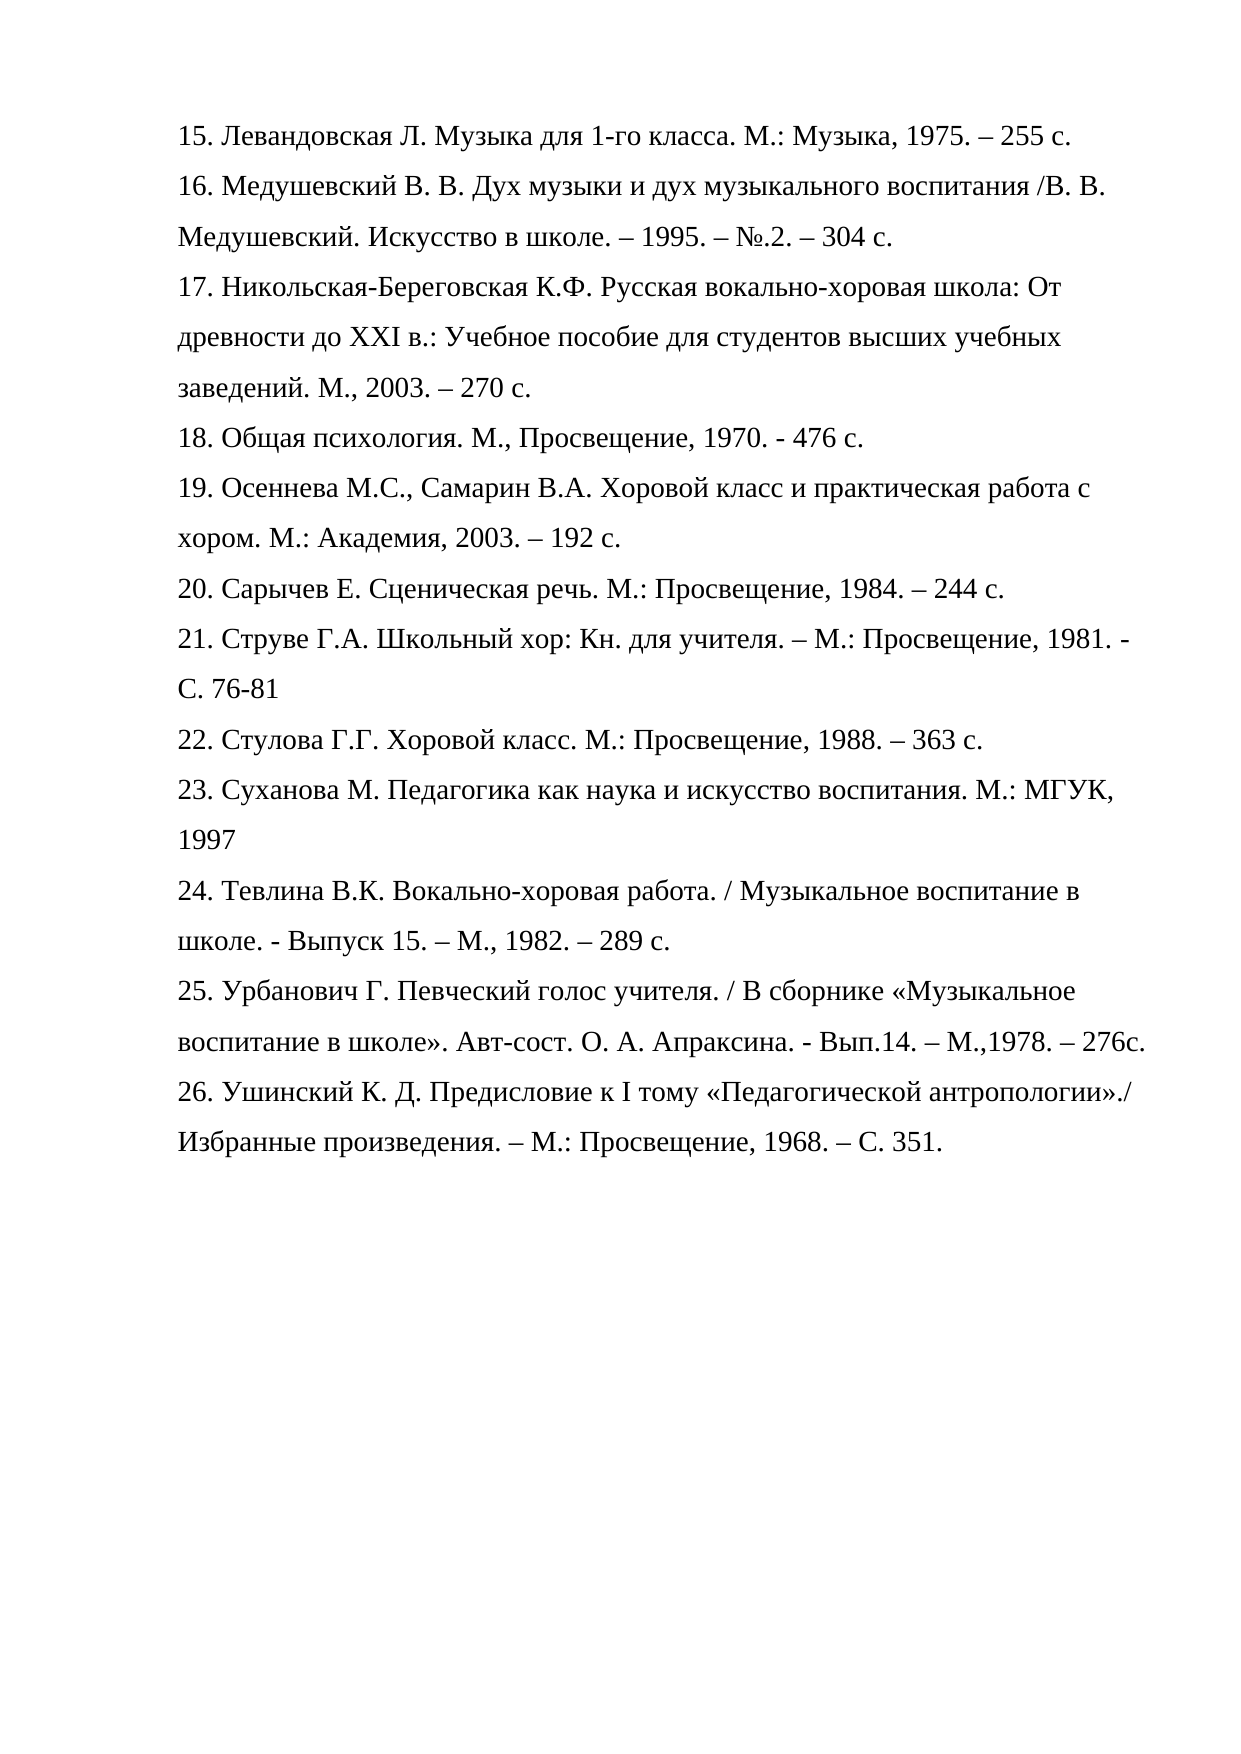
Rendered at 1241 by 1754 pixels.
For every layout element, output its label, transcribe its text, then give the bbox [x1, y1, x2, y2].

text 18. Общая психология. М., Просвещение, 1970. - 476 с. [177, 420, 1152, 453]
text 22. Стулова Г.Г. Хоровой класс. М.: Просвещение, 1988. – 363 с. [177, 722, 1152, 755]
text 17. Никольская-Береговская К.Ф. Русская вокально-хоровая школа: От древности до XXI в.: Учебное пособие для студентов высших учебных заведений. М., 2003. – 270 с. [177, 269, 1152, 403]
text 15. Левандовская Л. Музыка для 1-го класса. М.: Музыка, 1975. – 255 с. [177, 118, 1152, 152]
text 25. Урбанович Г. Певческий голос учителя. / В сборнике «Музыкальное воспитание в школе». Авт-сост. О. А. Апраксина. - Вып.14. – М.,1978. – 276с. [177, 973, 1152, 1057]
text 21. Струве Г.А. Школьный хор: Кн. для учителя. – М.: Просвещение, 1981. - С. 76-81 [177, 621, 1152, 705]
text 20. Сарычев Е. Сценическая речь. М.: Просвещение, 1984. – 244 с. [177, 571, 1152, 604]
text 16. Медушевский В. В. Дух музыки и дух музыкального воспитания /В. В. Медушевский. Искусство в школе. – 1995. – №.2. – 304 с. [177, 168, 1152, 252]
text 23. Суханова М. Педагогика как наука и искусство воспитания. М.: МГУК, 1997 [177, 772, 1152, 856]
text 24. Тевлина В.К. Вокально-хоровая работа. / Музыкальное воспитание в школе. - Выпуск 15. – М., 1982. – 289 с. [177, 873, 1152, 957]
text 26. Ушинский К. Д. Предисловие к I тому «Педагогической антропологии»./ Избранные произведения. – М.: Просвещение, 1968. – С. 351. [177, 1074, 1152, 1158]
text 19. Осеннева М.С., Самарин В.А. Хоровой класс и практическая работа с хором. М.: Академия, 2003. – 192 с. [177, 470, 1152, 554]
